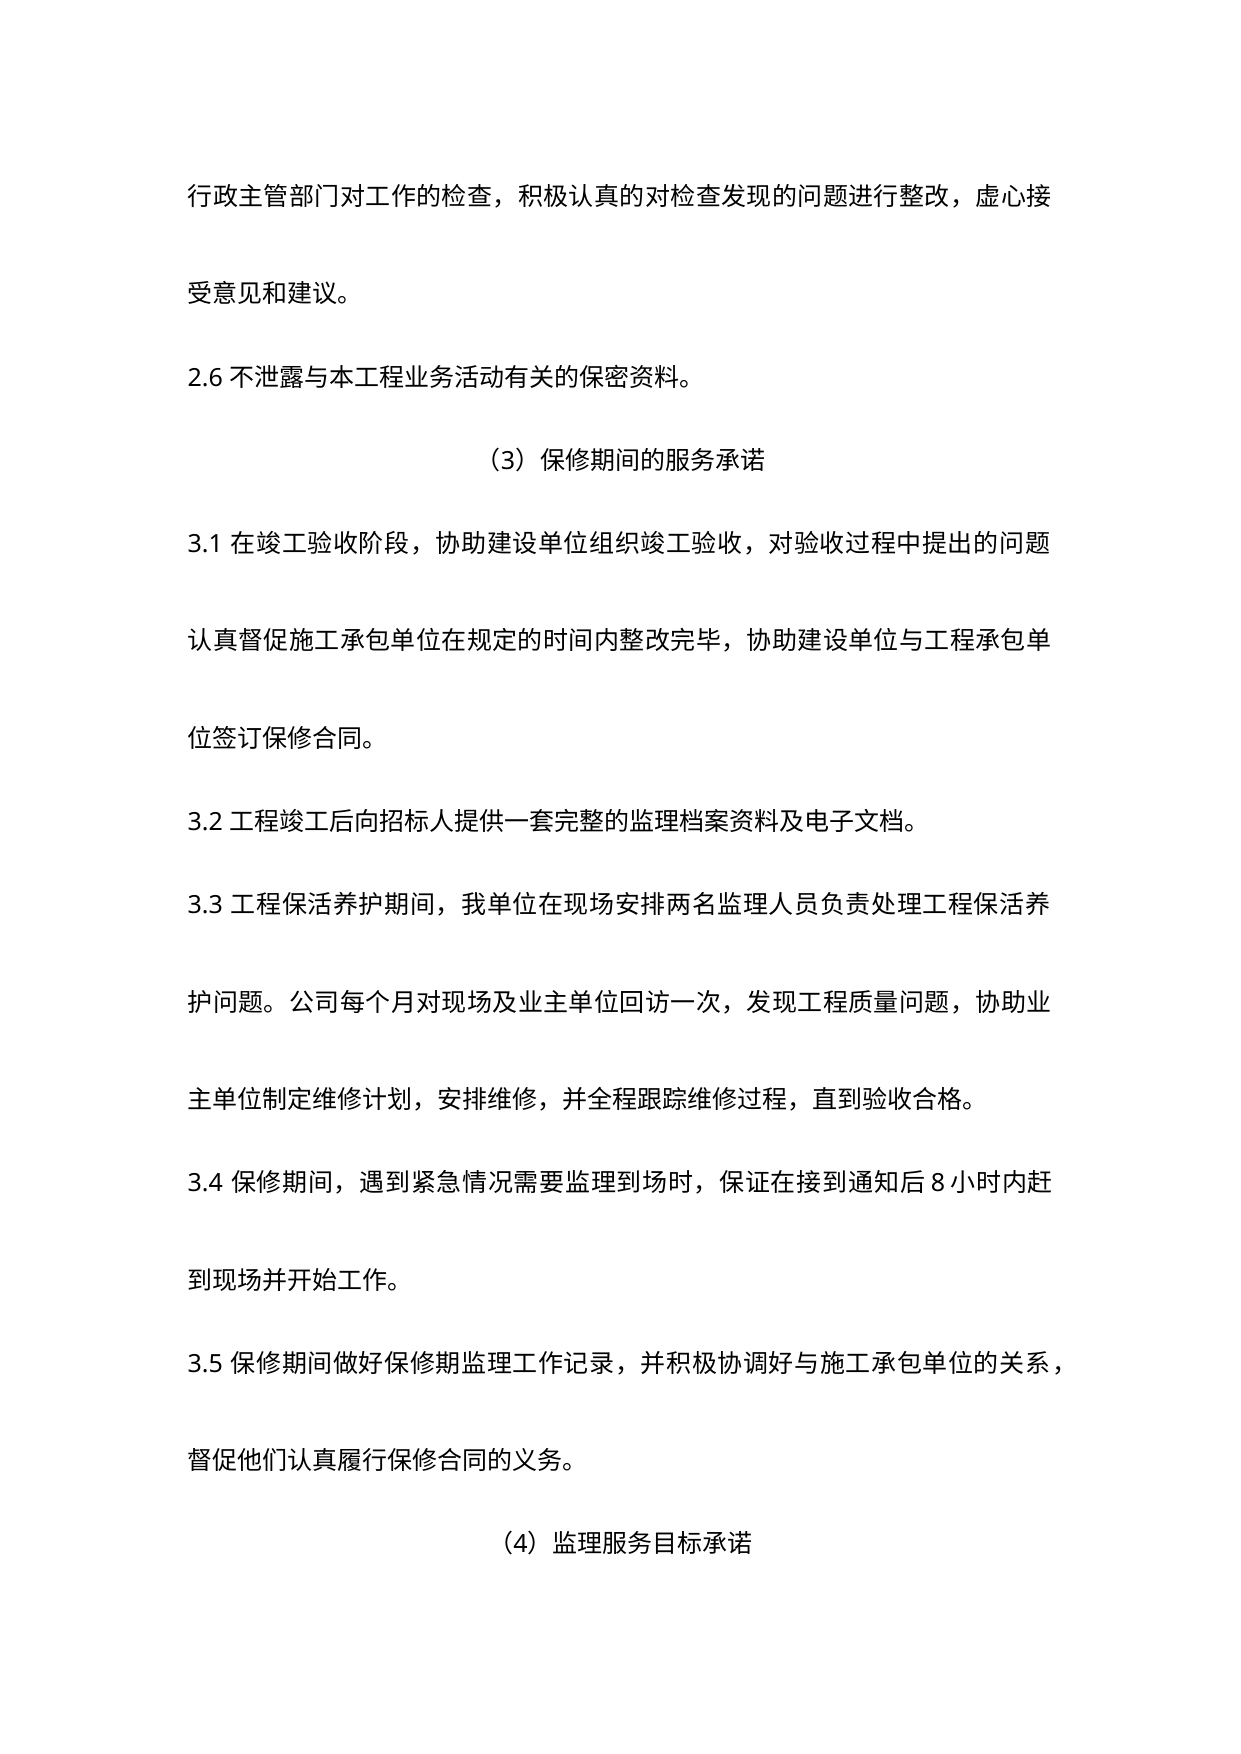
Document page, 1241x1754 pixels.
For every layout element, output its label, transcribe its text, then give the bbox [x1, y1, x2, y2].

text 3.3 工程保活养护期间，我单位在现场安排两名监理人员负责处理工程保活养护问题。公司每个月对现场及业主单位回访一次，发现工程质量问题，协助业主单位制定维修计划，安排维修，并全程跟踪维修过程，直到验收合格。 [187, 870, 1053, 1130]
text 3.2 工程竣工后向招标人提供一套完整的监理档案资料及电子文档。 [187, 787, 1053, 852]
text 3.4 保修期间，遇到紧急情况需要监理到场时，保证在接到通知后8小时内赶到现场并开始工作。 [187, 1148, 1053, 1311]
text （3）保修期间的服务承诺 [187, 426, 1053, 491]
text 3.1 在竣工验收阶段，协助建设单位组织竣工验收，对验收过程中提出的问题认真督促施工承包单位在规定的时间内整改完毕，协助建设单位与工程承包单位签订保修合同。 [187, 509, 1053, 769]
text 3.5 保修期间做好保修期监理工作记录，并积极协调好与施工承包单位的关系，督促他们认真履行保修合同的义务。 [187, 1329, 1053, 1491]
text （4）监理服务目标承诺 [187, 1509, 1053, 1574]
text 2.6 不泄露与本工程业务活动有关的保密资料。 [187, 343, 1053, 408]
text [187, 162, 1053, 324]
